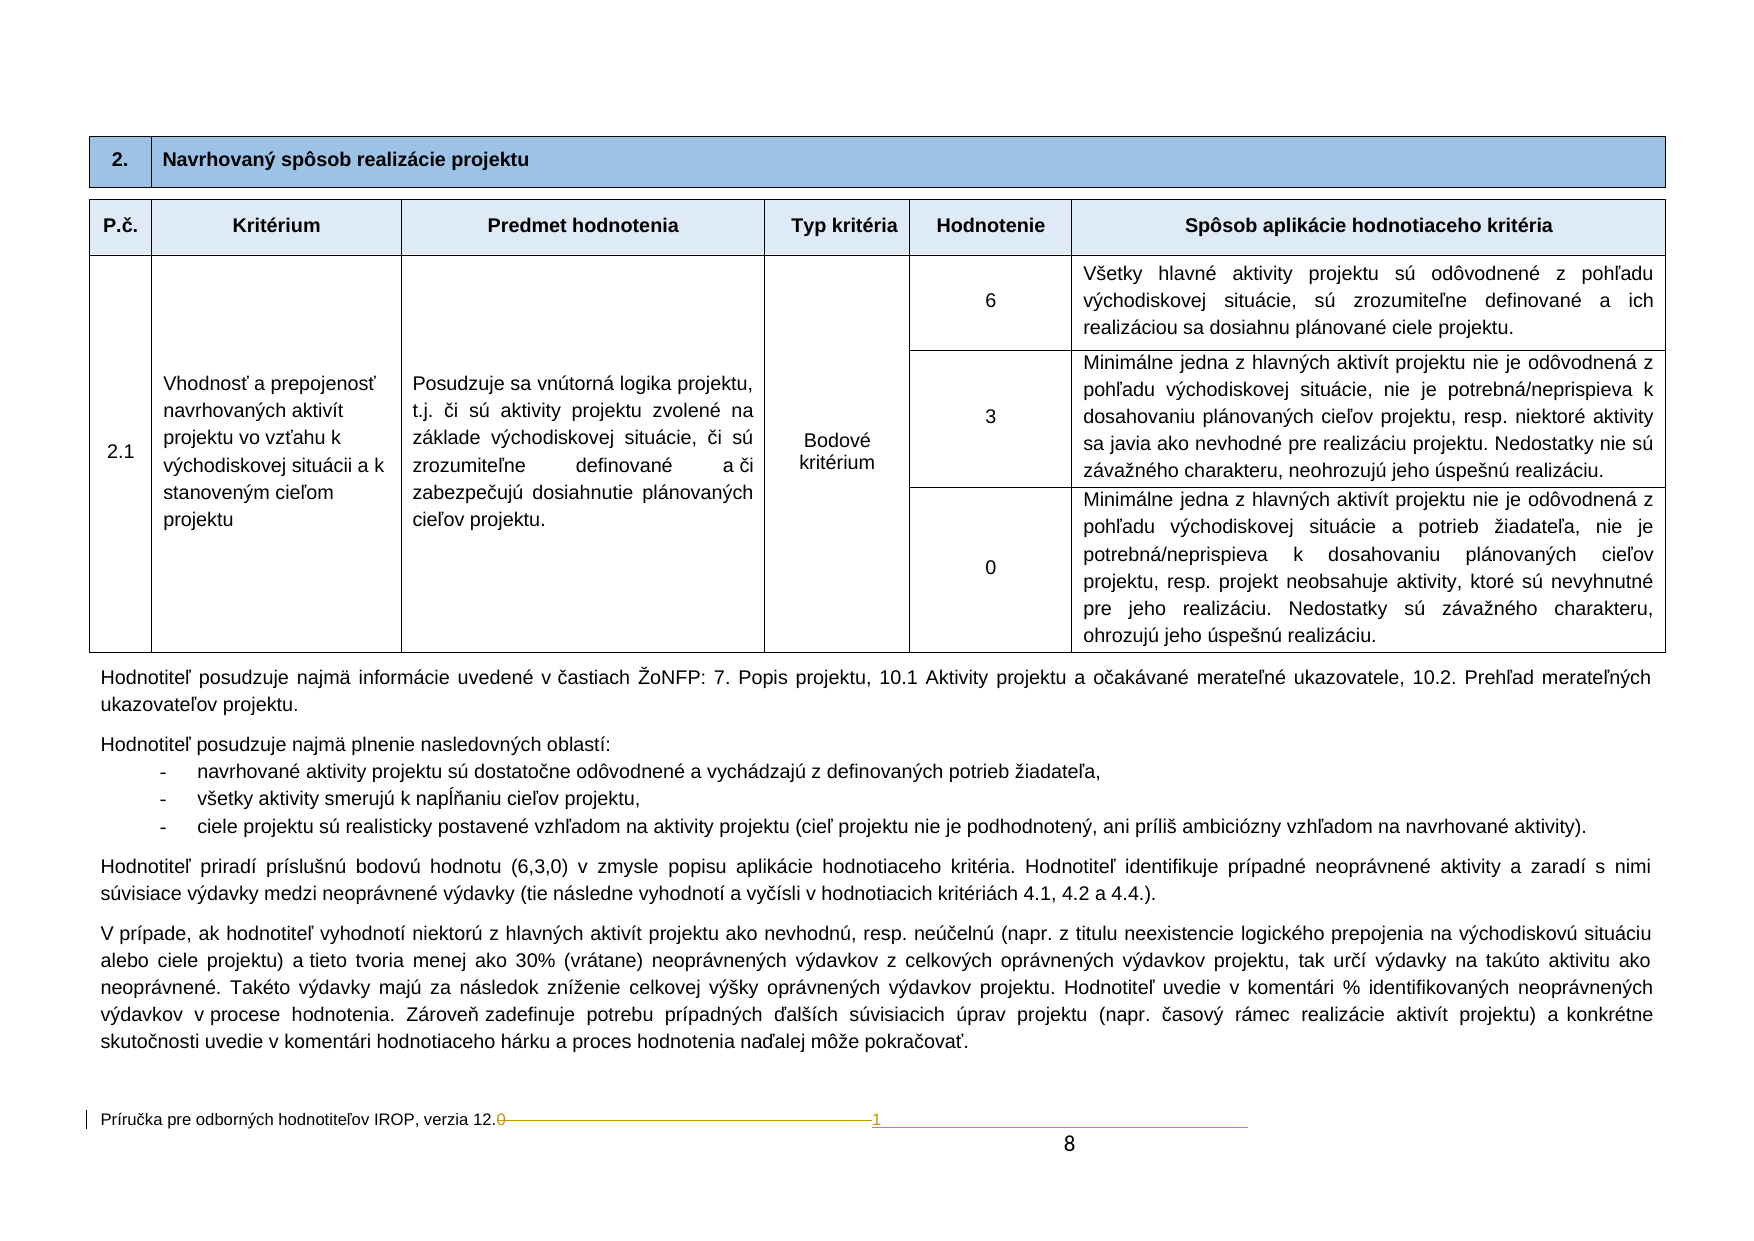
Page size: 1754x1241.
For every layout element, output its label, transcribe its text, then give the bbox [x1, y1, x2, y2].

table_header P.č. [90, 200, 151, 254]
list ciele projektu sú realisticky postavené vzhľadom na aktivity projektu (cieľ projektu nie je podhodnotený, ani príliš ambiciózny vzhľadom na navrhované aktivity). [159, 815, 1653, 838]
list navrhované aktivity projektu sú dostatočne odôvodnené a vychádzajú z definovaných potrieb žiadateľa, [159, 760, 1653, 783]
table_header 2. [90, 137, 151, 187]
table_header Hodnotenie [910, 200, 1071, 254]
table_cell 2.1 [90, 256, 151, 652]
text V prípade, ak hodnotiteľ vyhodnotí niektorú z hlavných aktivít projektu ako nevhodnú, resp. neúčelnú (napr. z titulu neexistencie logického prepojenia na východiskovú situáciu alebo ciele projektu) a tieto tvoria menej ako 30% (vrátane) neoprávnených výdavkov z celkových oprávnených výdavkov projektu, tak určí výdavky na takúto aktivitu ako neoprávnené. Takéto výdavky majú za následok zníženie celkovej výšky oprávnených výdavkov projektu. Hodnotiteľ uvedie v komentári % identifikovaných neoprávnených výdavkov v procese hodnotenia. Zároveň zadefinuje potrebu prípadných ďalších súvisiacich úprav projektu (napr. časový rámec realizácie aktivít projektu) a konkrétne skutočnosti uvedie v komentári hodnotiaceho hárku a proces hodnotenia naďalej môže pokračovať. [100, 922, 1653, 1053]
text Hodnotiteľ posudzuje najmä informácie uvedené v častiach ŽoNFP: 7. Popis projektu, 10.1 Aktivity projektu a očakávané merateľné ukazovatele, 10.2. Prehľad merateľných ukazovateľov projektu. [100, 666, 1653, 716]
table_cell 0 [910, 488, 1071, 652]
table_cell Minimálne jedna z hlavných aktivít projektu nie je odôvodnená z pohľadu východiskovej situácie a potrieb žiadateľa, nie je potrebná/neprispieva k dosahovaniu plánovaných cieľov projektu, resp. projekt neobsahuje aktivity, ktoré sú nevyhnutné pre jeho realizáciu. Nedostatky sú závažného charakteru, ohrozujú jeho úspešnú realizáciu. [1072, 488, 1665, 652]
table_header Predmet hodnotenia [402, 200, 764, 254]
table_cell Minimálne jedna z hlavných aktivít projektu nie je odôvodnená z pohľadu východiskovej situácie, nie je potrebná/neprispieva k dosahovaniu plánovaných cieľov projektu, resp. niektoré aktivity sa javia ako nevhodné pre realizáciu projektu. Nedostatky nie sú závažného charakteru, neohrozujú jeho úspešnú realizáciu. [1072, 351, 1665, 487]
table_cell 3 [910, 351, 1071, 487]
table_header Navrhovaný spôsob realizácie projektu [152, 137, 1665, 187]
table_cell Všetky hlavné aktivity projektu sú odôvodnené z pohľadu východiskovej situácie, sú zrozumiteľne definované a ich realizáciou sa dosiahnu plánované ciele projektu. [1072, 256, 1665, 349]
list všetky aktivity smerujú k napĺňaniu cieľov projektu, [159, 787, 1653, 810]
text Hodnotiteľ priradí príslušnú bodovú hodnotu (6,3,0) v zmysle popisu aplikácie hodnotiaceho kritéria. Hodnotiteľ identifikuje prípadné neoprávnené aktivity a zaradí s nimi súvisiace výdavky medzi neoprávnené výdavky (tie následne vyhodnotí a vyčísli v hodnotiacich kritériách 4.1, 4.2 a 4.4.). [100, 855, 1653, 904]
table_cell Bodové kritérium [765, 256, 909, 652]
table_header Spôsob aplikácie hodnotiaceho kritéria [1072, 200, 1665, 254]
table_cell Vhodnosť a prepojenosť navrhovaných aktivít projektu vo vzťahu k východiskovej situácii a k stanoveným cieľom projektu [152, 256, 401, 652]
table_cell Posudzuje sa vnútorná logika projektu, t.j. či sú aktivity projektu zvolené na základe východiskovej situácie, či sú zrozumiteľne definované a či zabezpečujú dosiahnutie plánovaných cieľov projektu. [402, 256, 764, 652]
table_header Kritérium [152, 200, 401, 254]
table_cell 6 [910, 256, 1071, 349]
text Hodnotiteľ posudzuje najmä plnenie nasledovných oblastí: [100, 732, 1653, 755]
table_header Typ kritéria [765, 200, 909, 254]
